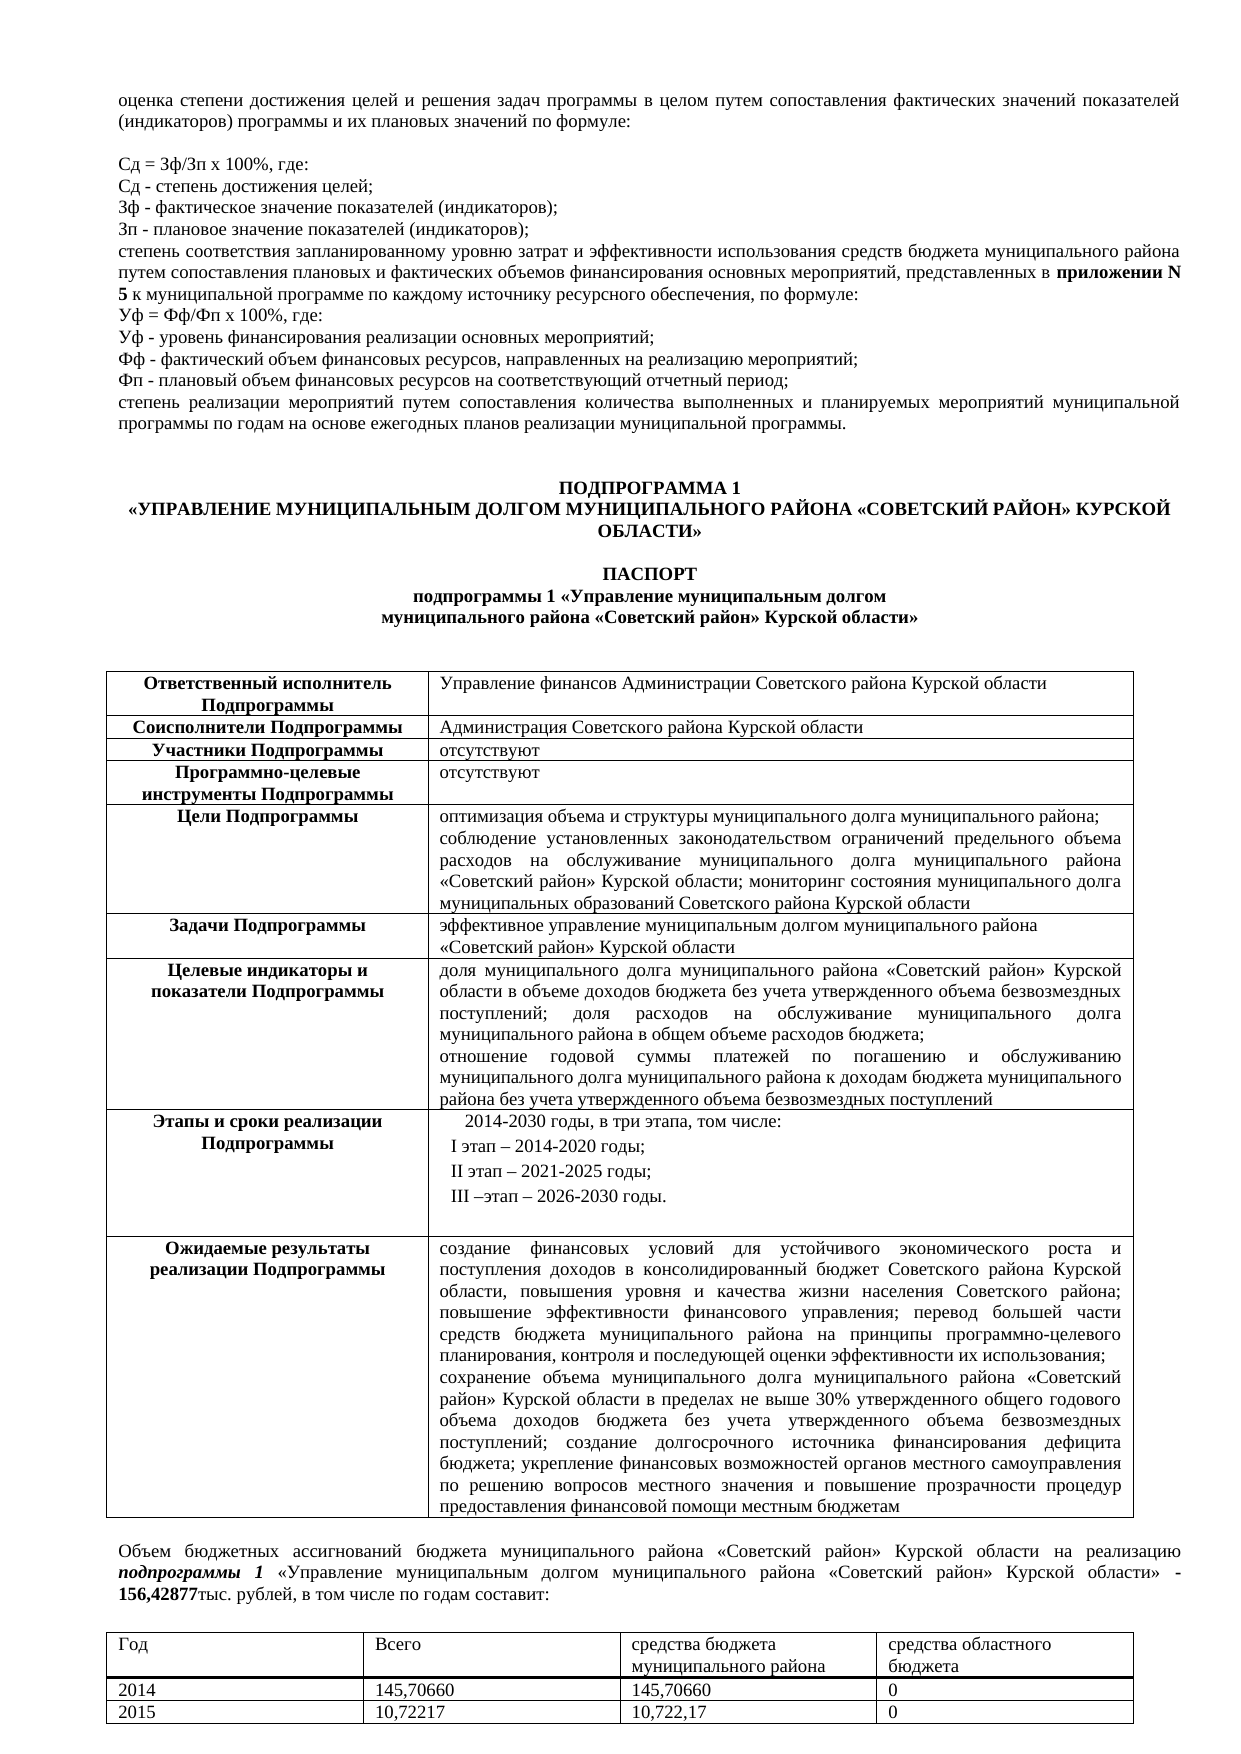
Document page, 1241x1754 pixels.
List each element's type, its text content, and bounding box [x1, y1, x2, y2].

text Зф - фактическое значение показателей (индикаторов); [118, 196, 1181, 218]
table_cell отсутствуют [429, 739, 1133, 760]
table_header средства областного бюджета [877, 1633, 1133, 1676]
table_header 145,70660 [621, 1679, 876, 1700]
text Сд - степень достижения целей; [118, 175, 1181, 196]
table_cell создание финансовых условий для устойчивого экономического роста и поступления доходов в консолидированный бюджет Советского района Курской области, повышения уровня и качества жизни населения Советского района; повышение эффективности финансового управления; перевод большей части средств бюджета муниципального района на принципы программно-целевого планирования, контроля и последующей оценки эффективности их использования; сохранение объема муниципального долга муниципального района «Советский район» Курской области в пределах не выше 30% утвержденного общего годового объема доходов бюджета без учета утвержденного объема безвозмездных поступлений; создание долгосрочного источника финансирования дефицита бюджета; укрепление финансовых возможностей органов местного самоуправления по решению вопросов местного значения и повышение прозрачности процедур предоставления финансовой помощи местным бюджетам [429, 1237, 1133, 1517]
table_cell отсутствуют [429, 761, 1133, 804]
text «УПРАВЛЕНИЕ МУНИЦИПАЛЬНЫМ ДОЛГОМ МУНИЦИПАЛЬНОГО РАЙОНА «СОВЕТСКИЙ РАЙОН» КУРСКОЙ ОБЛАСТИ» [118, 498, 1181, 541]
table_cell Целевые индикаторы и показатели Подпрограммы [107, 959, 428, 1109]
table_cell Участники Подпрограммы [107, 739, 428, 760]
table_header 145,70660 [364, 1679, 620, 1700]
table_header 0 [877, 1679, 1133, 1700]
table_cell Цели Подпрограммы [107, 805, 428, 913]
table_header Управление финансов Администрации Советского района Курской области [429, 672, 1133, 715]
text подпрограммы 1 «Управление муниципальным долгом [118, 584, 1181, 606]
table_cell Администрация Советского района Курской области [429, 716, 1133, 738]
table_cell [429, 1110, 1133, 1236]
text степень соответствия запланированному уровню затрат и эффективности использования средств бюджета муниципального района путем сопоставления плановых и фактических объемов финансирования основных мероприятий, представленных в приложении N 5 к муниципальной программе по каждому источнику ресурсного обеспечения, по формуле: [118, 239, 1181, 304]
text Уф - уровень финансирования реализации основных мероприятий; [118, 326, 1181, 347]
table_cell доля муниципального долга муниципального района «Советский район» Курской области в объеме доходов бюджета без учета утвержденного объема безвозмездных поступлений; доля расходов на обслуживание муниципального долга муниципального района в общем объеме расходов бюджета; отношение годовой суммы платежей по погашению и обслуживанию муниципального долга муниципального района к доходам бюджета муниципального района без учета утвержденного объема безвозмездных поступлений [429, 959, 1133, 1109]
table_cell Этапы и сроки реализации Подпрограммы [107, 1110, 428, 1236]
table_cell оптимизация объема и структуры муниципального долга муниципального района; соблюдение установленных законодательством ограничений предельного объема расходов на обслуживание муниципального долга муниципального района «Советский район» Курской области; мониторинг состояния муниципального долга муниципальных образований Советского района Курской области [429, 805, 1133, 913]
table_header Всего [364, 1633, 620, 1676]
text оценка степени достижения целей и решения задач программы в целом путем сопоставления фактических значений показателей (индикаторов) программы и их плановых значений по формуле: [118, 89, 1181, 132]
text Зп - плановое значение показателей (индикаторов); [118, 218, 1181, 239]
table_cell Ожидаемые результаты реализации Подпрограммы [107, 1237, 428, 1517]
table_header Ответственный исполнитель Подпрограммы [107, 672, 428, 715]
table_cell Программно-целевые инструменты Подпрограммы [107, 761, 428, 804]
text муниципального района «Советский район» Курской области» [118, 606, 1181, 628]
table_cell 10,722,17 [621, 1701, 876, 1723]
text Фф - фактический объем финансовых ресурсов, направленных на реализацию мероприятий; [118, 347, 1181, 369]
table_cell Задачи Подпрограммы [107, 914, 428, 957]
table_header 2014 [107, 1679, 363, 1700]
table_cell 2015 [107, 1701, 363, 1723]
text Фп - плановый объем финансовых ресурсов на соответствующий отчетный период; [118, 369, 1181, 391]
table_cell эффективное управление муниципальным долгом муниципального района «Советский район» Курской области [429, 914, 1133, 957]
table_cell 0 [877, 1701, 1133, 1723]
table_cell 10,72217 [364, 1701, 620, 1723]
text Сд = Зф/Зп x 100%, где: [118, 153, 1181, 175]
table_cell Соисполнители Подпрограммы [107, 716, 428, 738]
text Уф = Фф/Фп x 100%, где: [118, 304, 1181, 326]
text ПОДПРОГРАММА 1 [118, 477, 1181, 498]
table_header Год [107, 1633, 363, 1676]
text Объем бюджетных ассигнований бюджета муниципального района «Советский район» Курской области на реализацию подпрограммы 1 «Управление муниципальным долгом муниципального района «Советский район» Курской области» - 156,42877тыс. рублей, в том числе по годам составит: [118, 1539, 1181, 1604]
text ПАСПОРТ [118, 563, 1181, 584]
text степень реализации мероприятий путем сопоставления количества выполненных и планируемых мероприятий муниципальной программы по годам на основе ежегодных планов реализации муниципальной программы. [118, 391, 1181, 434]
table_header средства бюджета муниципального района [621, 1633, 876, 1676]
